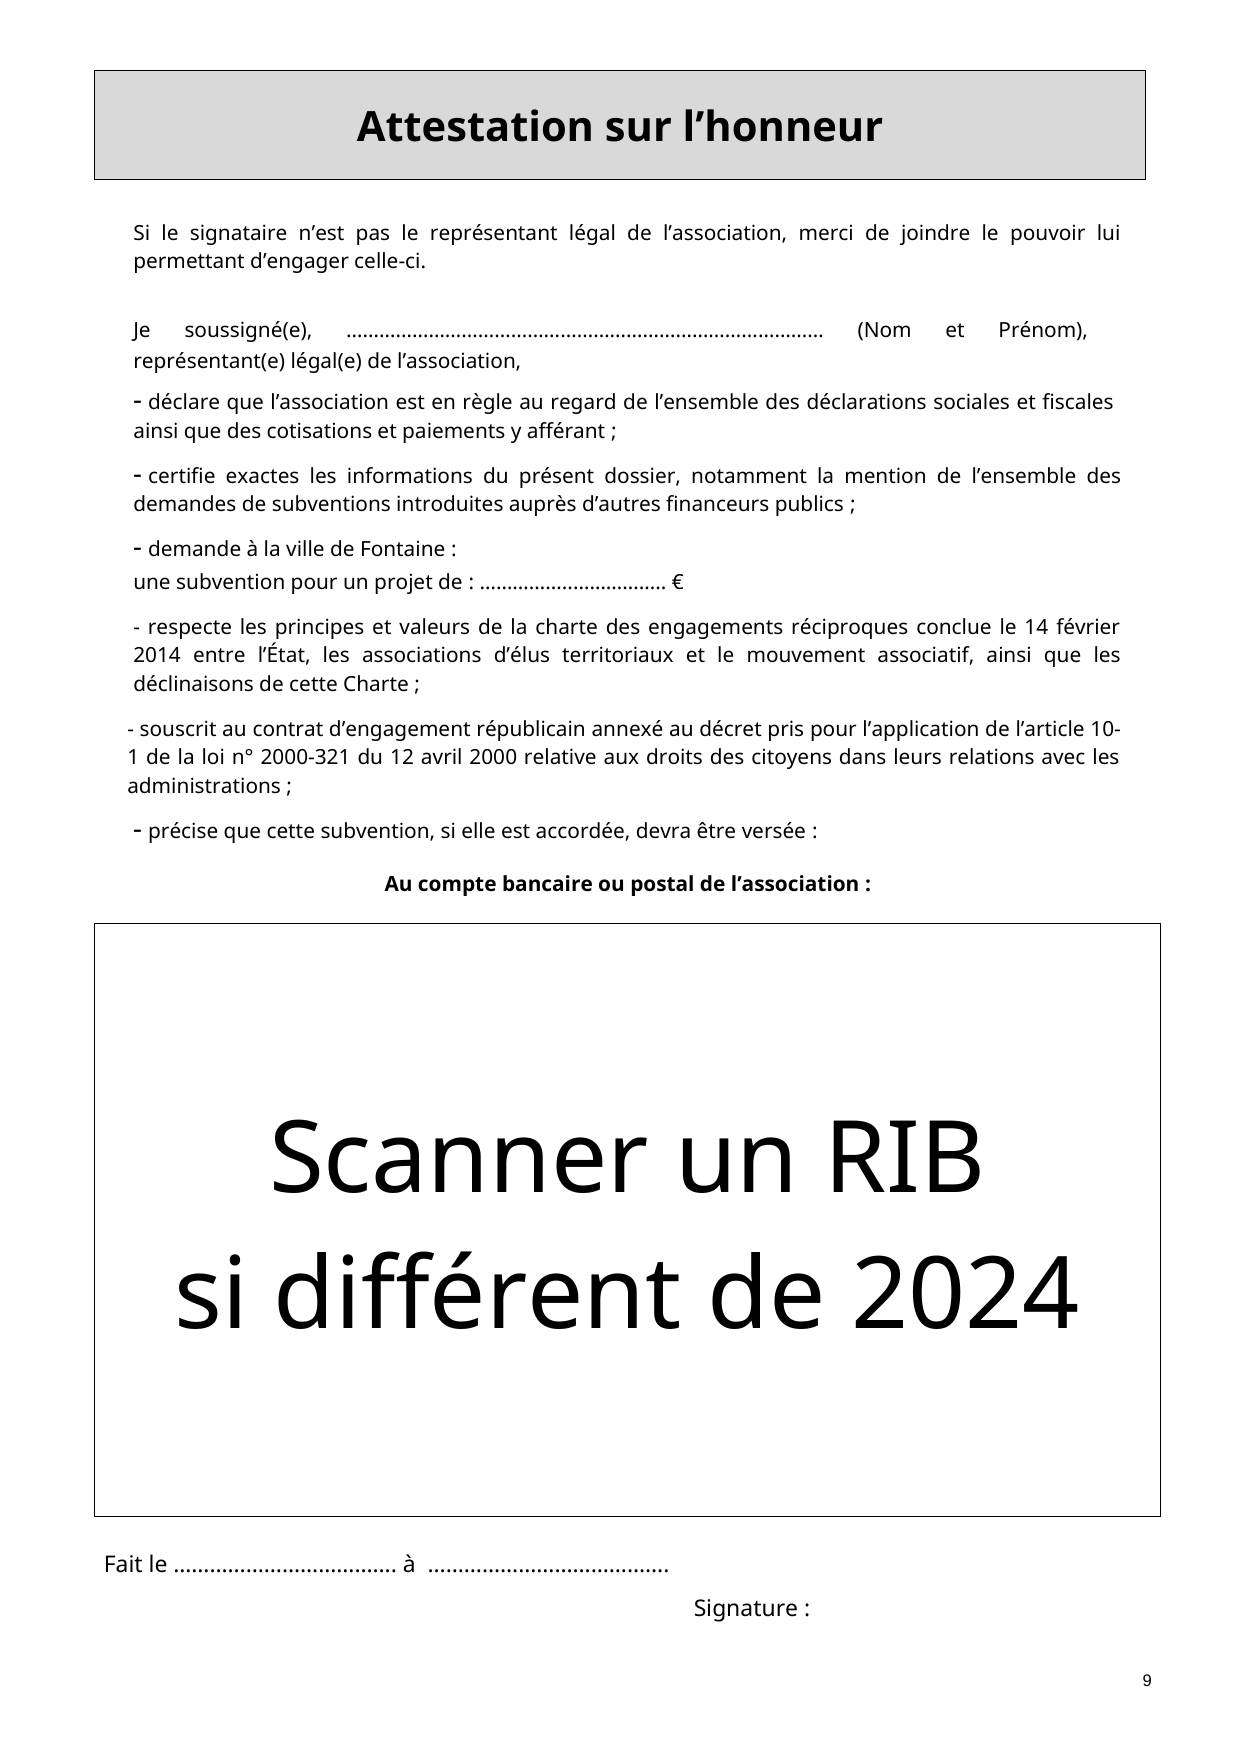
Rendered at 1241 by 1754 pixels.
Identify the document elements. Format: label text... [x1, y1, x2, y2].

text Si le signataire n’est pas le représentant légal de l’association, merci de joindre le pouvoir lui permettant d’engager celle-ci. [133, 218, 1122, 275]
text Au compte bancaire ou postal de l’association : [133, 869, 1122, 898]
text Signature : [103, 1592, 1151, 1623]
list déclare que l’association est en règle au regard de l’ensemble des déclarations sociales et fiscales ainsi que des cotisations et paiements y afférant ; [133, 387, 1122, 444]
text Scanner un RIB [95, 1082, 1160, 1218]
text une subvention pour un projet de : ……………..…………….. € [133, 567, 1122, 595]
list précise que cette subvention, si elle est accordée, devra être versée : [133, 816, 1122, 844]
list demande à la ville de Fontaine : [133, 534, 1122, 563]
text Attestation sur l’honneur [95, 93, 1145, 153]
text - respecte les principes et valeurs de la charte des engagements réciproques conclue le 14 février 2014 entre l’État, les associations d’élus territoriaux et le mouvement associatif, ainsi que les déclinaisons de cette Charte ; [133, 612, 1122, 697]
text Fait le ………………………………. à …………………………………. [103, 1548, 1151, 1579]
text Je soussigné(e), …………………………………………………………………………… (Nom et Prénom), représentant(e) légal(e) de l’association, [133, 312, 1122, 375]
text si différent de 2024 [95, 1218, 1160, 1358]
list certifie exactes les informations du présent dossier, notamment la mention de l’ensemble des demandes de subventions introduites auprès d’autres financeurs publics ; [133, 461, 1122, 518]
text - souscrit au contrat d’engagement républicain annexé au décret pris pour l’application de l’article 10-1 de la loi n° 2000-321 du 12 avril 2000 relative aux droits des citoyens dans leurs relations avec les administrations ; [127, 714, 1122, 799]
